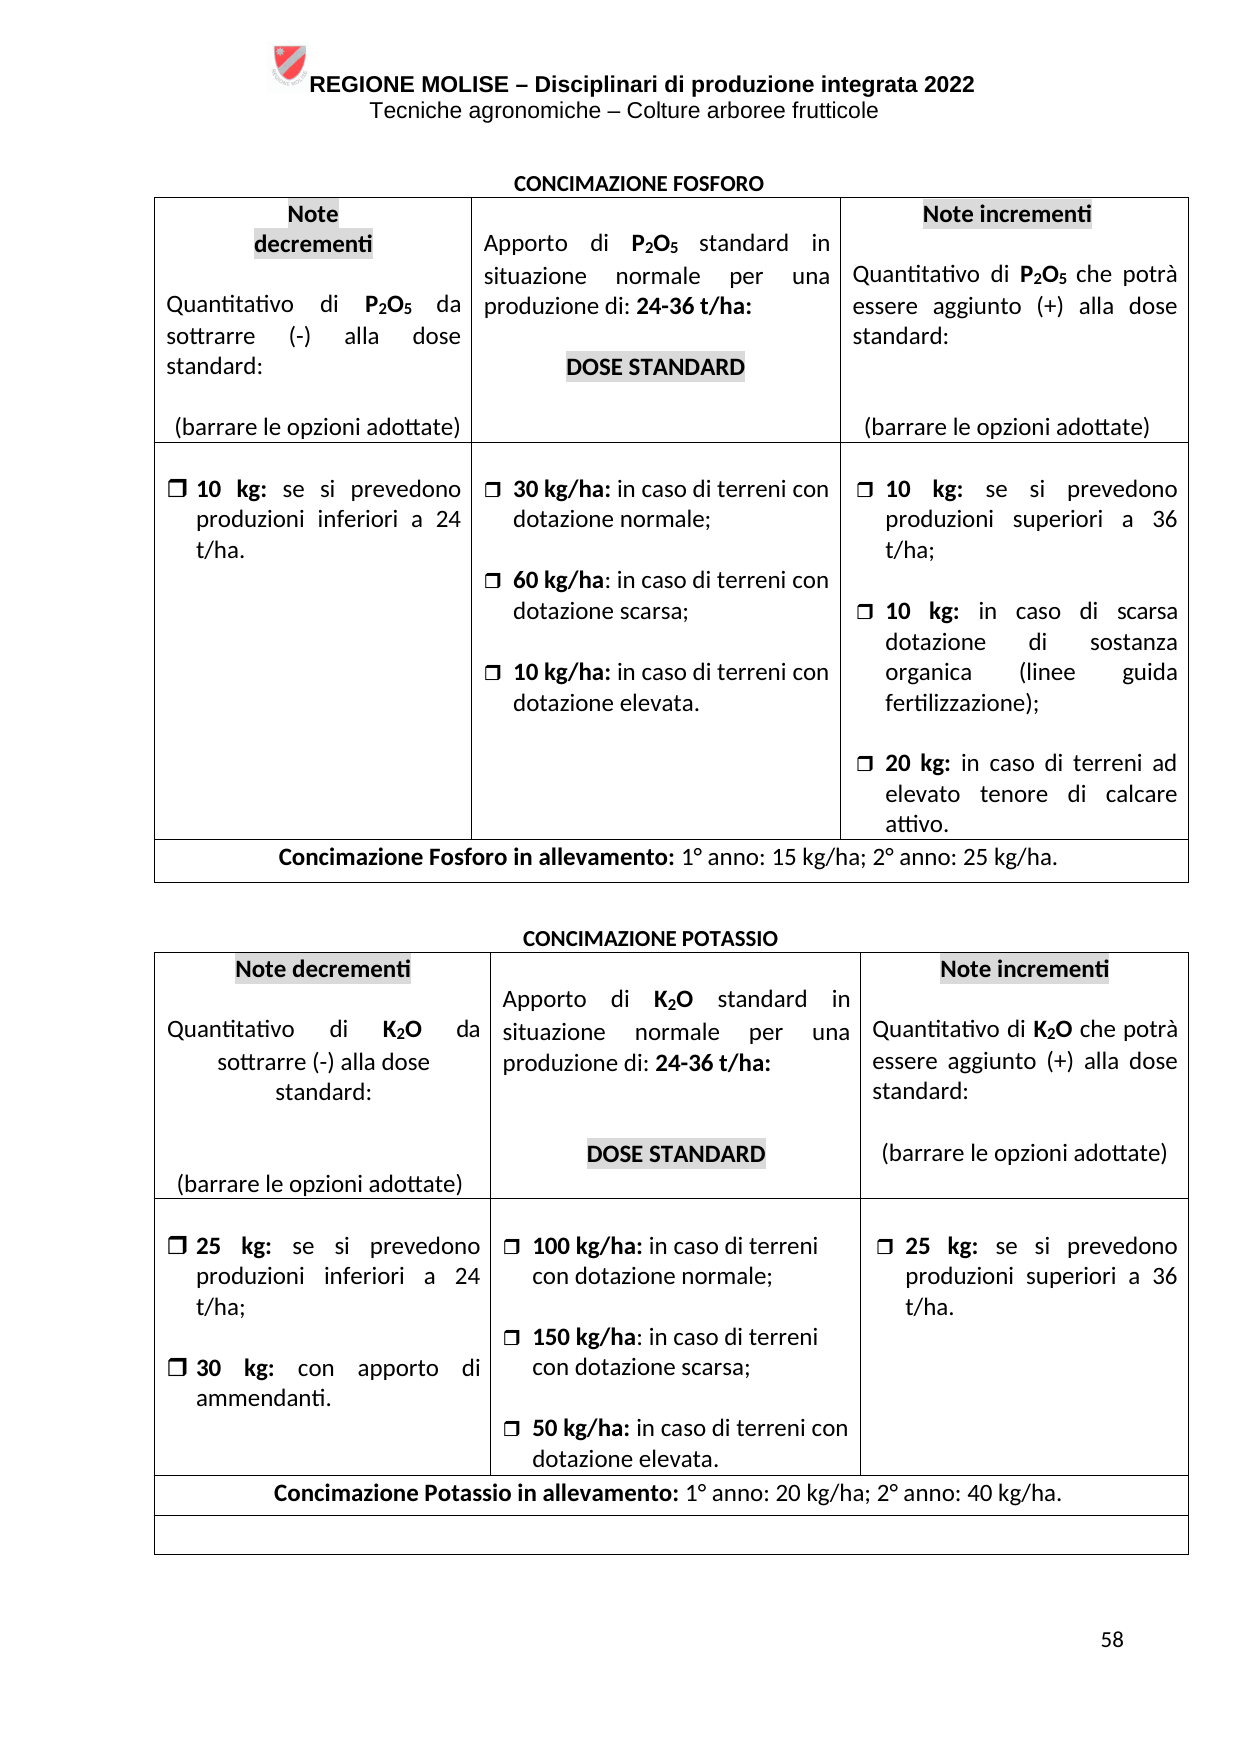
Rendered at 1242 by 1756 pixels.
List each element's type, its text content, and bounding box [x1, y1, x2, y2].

table_header Apporto di P2O5 standard in situazione normale per una produzione di: 24-36 t/ha: DOSE STANDARD [472, 198, 840, 442]
table_cell [155, 1516, 1188, 1554]
table_cell 30 kg/ha: in caso di terreni con dotazione normale; 60 kg/ha: in caso di terreni con dotazione scarsa; 10 kg/ha: in caso di terreni con dotazione elevata. [472, 443, 840, 839]
table_cell 10 kg: se si prevedono produzioni superiori a 36 t/ha; 10 kg: in caso di scarsa dotazione di sostanza organica (linee guida fertilizzazione); 20 kg: in caso di terreni ad elevato tenore di calcare attivo. [841, 443, 1188, 839]
text CONCIMAZIONE FOSFORO [514, 169, 1123, 197]
table_header Note incrementi Quantitativo di K2O che potrà essere aggiunto (+) alla dose standard: (barrare le opzioni adottate) [861, 953, 1188, 1198]
table_cell 25 kg: se si prevedono produzioni superiori a 36 t/ha. [861, 1199, 1188, 1475]
table_header Apporto di K2O standard in situazione normale per una produzione di: 24-36 t/ha: DOSE STANDARD [491, 953, 860, 1198]
table_cell Concimazione Fosforo in allevamento: 1° anno: 15 kg/ha; 2° anno: 25 kg/ha. [155, 840, 1188, 882]
table_cell 10 kg: se si prevedono produzioni inferiori a 24 t/ha. [155, 443, 471, 839]
table_cell Concimazione Potassio in allevamento: 1° anno: 20 kg/ha; 2° anno: 40 kg/ha. [155, 1476, 1188, 1515]
table_header Note decrementi Quantitativo di P2O5 da sottrarre (-) alla dose standard: (barrare le opzioni adottate) [155, 198, 471, 442]
table_header Note incrementi Quantitativo di P2O5 che potrà essere aggiunto (+) alla dose standard: (barrare le opzioni adottate) [841, 198, 1188, 442]
table_cell 100 kg/ha: in caso di terreni con dotazione normale; 150 kg/ha: in caso di terreni con dotazione scarsa; 50 kg/ha: in caso di terreni con dotazione elevata. [491, 1199, 860, 1475]
table_header Note decrementi Quantitativo di K2O da sottrarre (-) alla dose standard: (barrare le opzioni adottate) [155, 953, 490, 1198]
table_cell 25 kg: se si prevedono produzioni inferiori a 24 t/ha; 30 kg: con apporto di ammendanti. [155, 1199, 490, 1475]
text CONCIMAZIONE POTASSIO [523, 924, 1123, 952]
